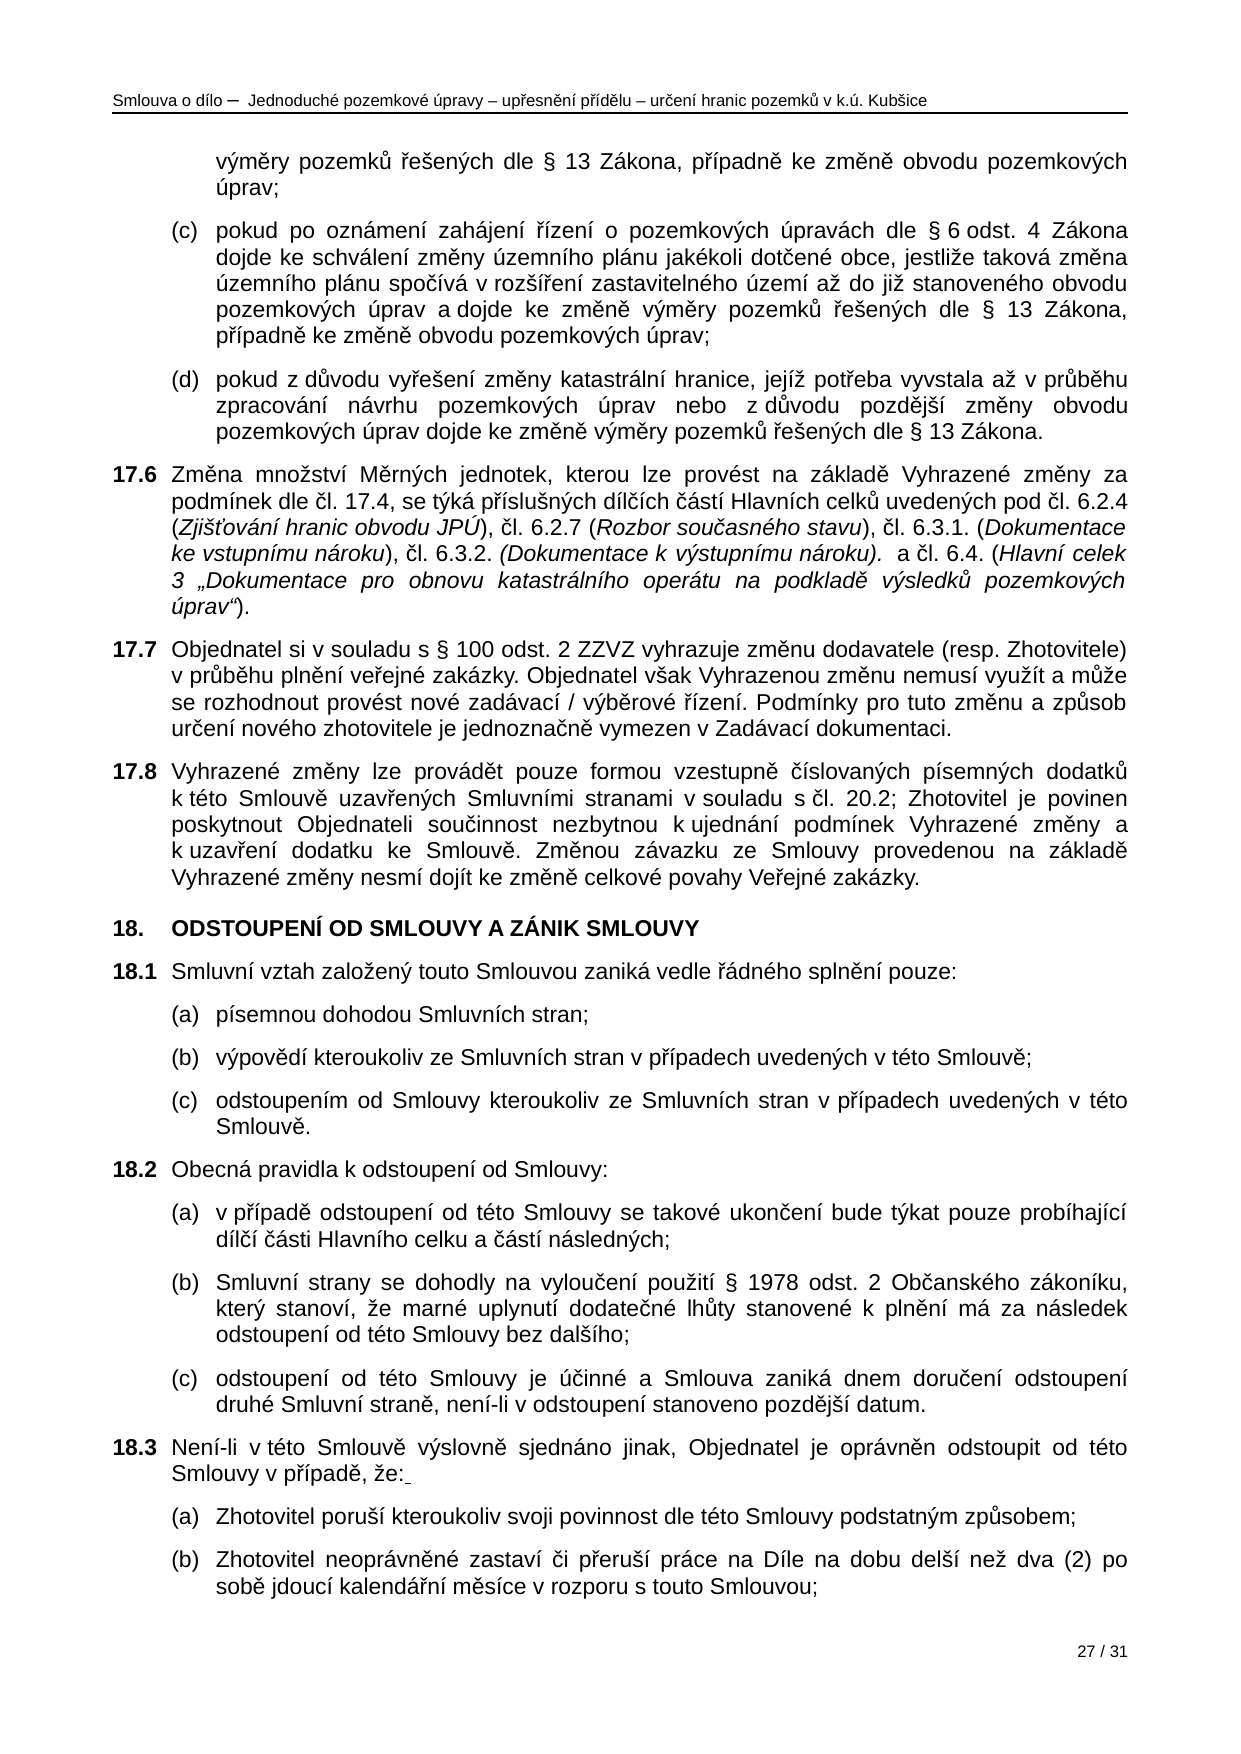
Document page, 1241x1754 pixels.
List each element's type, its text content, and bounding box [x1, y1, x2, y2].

text ODSTOUPENÍ OD SMLOUVY a zánik smlouvy [112, 915, 1128, 941]
text výpovědí kteroukoliv ze Smluvních stran v případech uvedených v této Smlouvě; [171, 1044, 1128, 1070]
text Změna množství Měrných jednotek, kterou lze provést na základě Vyhrazené změny za podmínek dle čl. 17.4, se týká příslušných dílčích částí Hlavních celků uvedených pod čl. 6.2.4 (Zjišťování hranic obvodu JPÚ), čl. 6.2.7 (Rozbor současného stavu), čl. 6.3.1. (Dokumentace ke vstupnímu nároku), čl. 6.3.2. (Dokumentace k výstupnímu nároku). a čl. 6.4. (Hlavní celek 3 „Dokumentace pro obnovu katastrálního operátu na podkladě výsledků pozemkových úprav“). [112, 461, 1128, 619]
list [171, 148, 1128, 200]
list pokud z důvodu vyřešení změny katastrální hranice, jejíž potřeba vyvstala až v průběhu zpracování návrhu pozemkových úprav nebo z důvodu pozdější změny obvodu pozemkových úprav dojde ke změně výměry pozemků řešených dle § 13 Zákona. [171, 366, 1128, 444]
text Smluvní vztah založený touto Smlouvou zaniká vedle řádného splnění pouze: [112, 958, 1128, 984]
text Obecná pravidla k odstoupení od Smlouvy: [112, 1156, 1128, 1183]
list Zhotovitel neoprávněné zastaví či přeruší práce na Díle na dobu delší než dva (2) po sobě jdoucí kalendářní měsíce v rozporu s touto Smlouvou; [171, 1546, 1128, 1599]
text odstoupením od Smlouvy kteroukoliv ze Smluvních stran v případech uvedených v této Smlouvě. [171, 1087, 1128, 1140]
list pokud po oznámení zahájení řízení o pozemkových úpravách dle § 6 odst. 4 Zákona dojde ke schválení změny územního plánu jakékoli dotčené obce, jestliže taková změna územního plánu spočívá v rozšíření zastavitelného území až do již stanoveného obvodu pozemkových úprav a dojde ke změně výměry pozemků řešených dle § 13 Zákona, případně ke změně obvodu pozemkových úprav; [171, 217, 1128, 349]
text Vyhrazené změny lze provádět pouze formou vzestupně číslovaných písemných dodatků k této Smlouvě uzavřených Smluvními stranami v souladu s čl. 20.2; Zhotovitel je povinen poskytnout Objednateli součinnost nezbytnou k ujednání podmínek Vyhrazené změny a k uzavření dodatku ke Smlouvě. Změnou závazku ze Smlouvy provedenou na základě Vyhrazené změny nesmí dojít ke změně celkové povahy Veřejné zakázky. [112, 758, 1128, 890]
list písemnou dohodou Smluvních stran; [171, 1001, 1128, 1027]
list v případě odstoupení od této Smlouvy se takové ukončení bude týkat pouze probíhající dílčí části Hlavního celku a částí následných; [171, 1199, 1128, 1252]
text Objednatel si v souladu s § 100 odst. 2 ZZVZ vyhrazuje změnu dodavatele (resp. Zhotovitele) v průběhu plnění veřejné zakázky. Objednatel však Vyhrazenou změnu nemusí využít a může se rozhodnout provést nové zadávací / výběrové řízení. Podmínky pro tuto změnu a způsob určení nového zhotovitele je jednoznačně vymezen v Zadávací dokumentaci. [112, 636, 1128, 741]
text odstoupení od této Smlouvy je účinné a Smlouva zaniká dnem doručení odstoupení druhé Smluvní straně, není-li v odstoupení stanoveno pozdější datum. [171, 1364, 1128, 1417]
list Zhotovitel poruší kteroukoliv svoji povinnost dle této Smlouvy podstatným způsobem; [171, 1503, 1128, 1529]
text Smluvní strany se dohodly na vyloučení použití § 1978 odst. 2 Občanského zákoníku, který stanoví, že marné uplynutí dodatečné lhůty stanovené k plnění má za následek odstoupení od této Smlouvy bez dalšího; [171, 1269, 1128, 1348]
text Není-li v této Smlouvě výslovně sjednáno jinak, Objednatel je oprávněn odstoupit od této Smlouvy v případě, že: [112, 1434, 1128, 1487]
